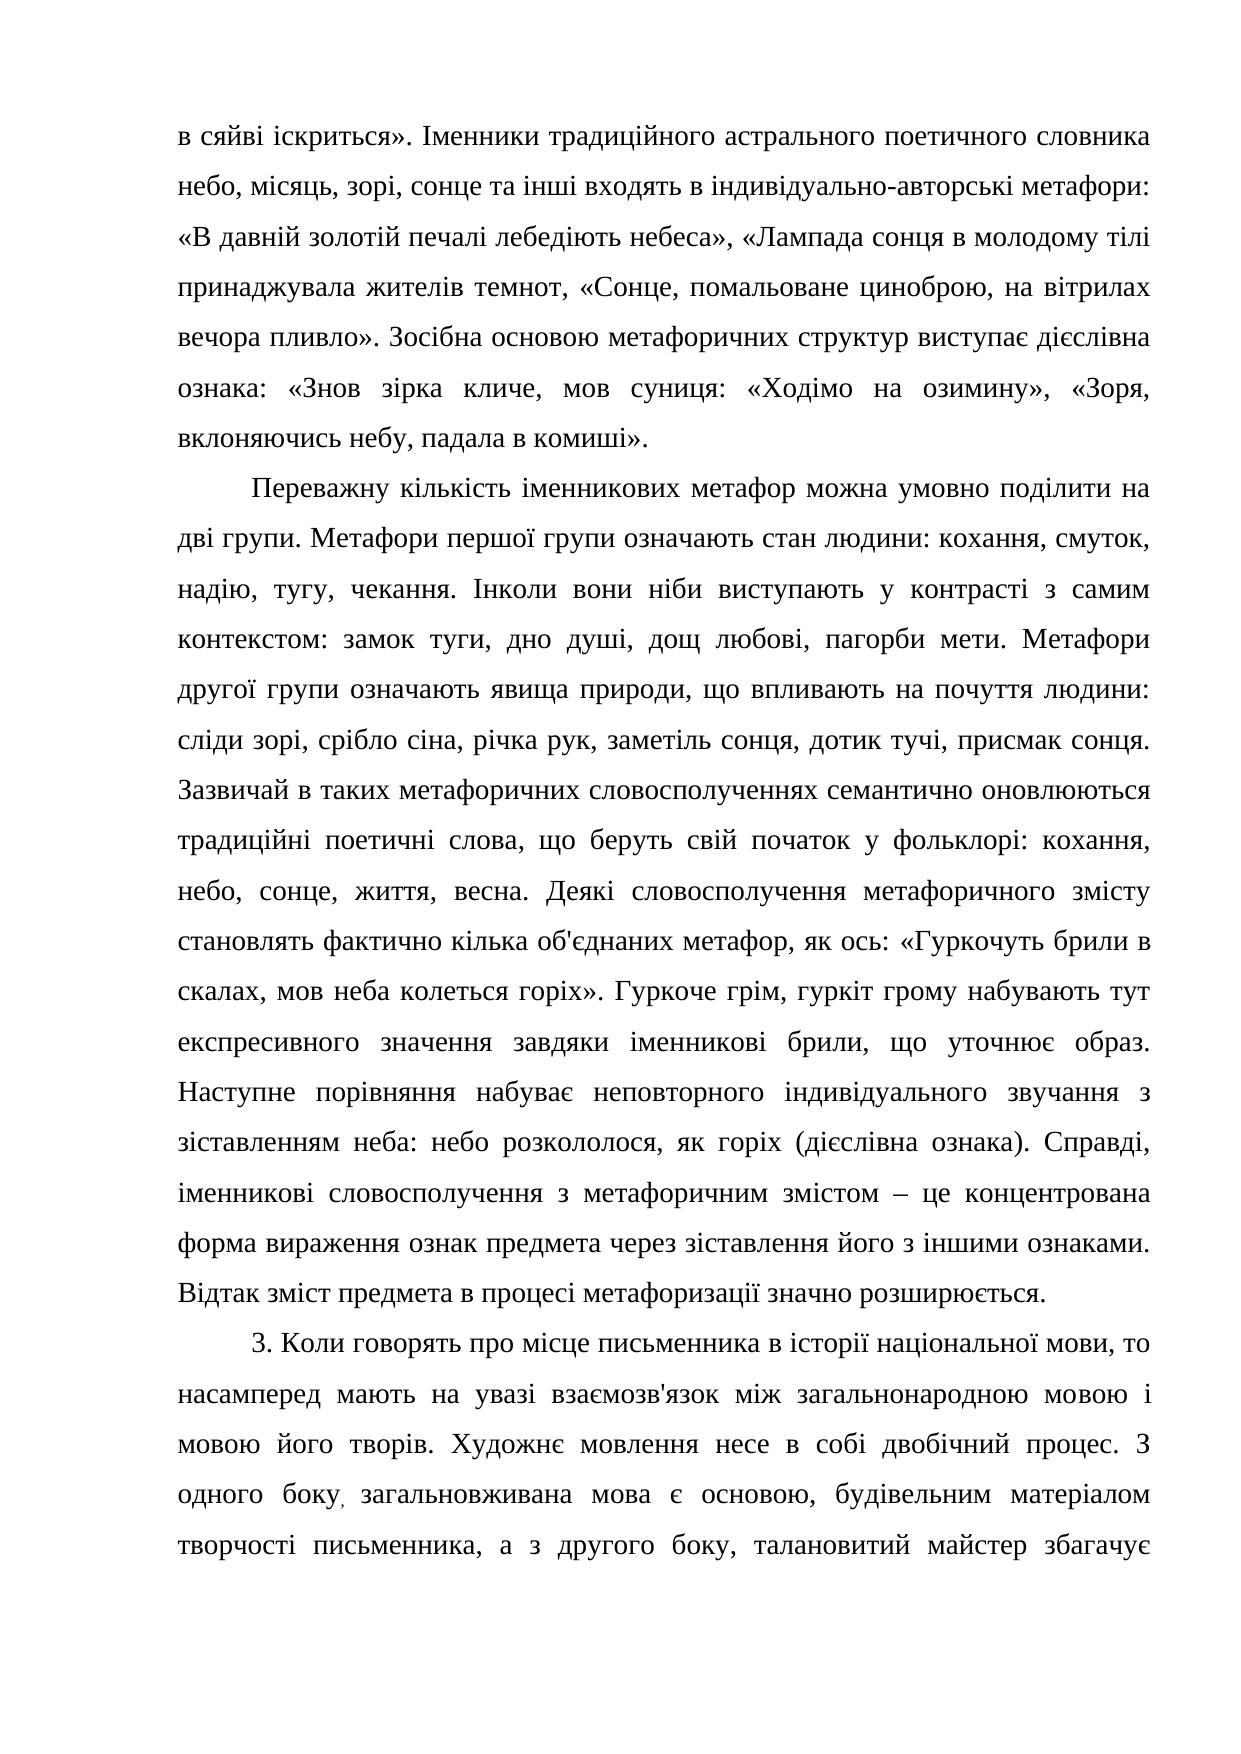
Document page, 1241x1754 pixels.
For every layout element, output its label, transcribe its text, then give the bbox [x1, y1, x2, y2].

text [177, 1326, 1152, 1560]
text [177, 118, 1152, 453]
text Переважну кількість іменникових метафор можна умовно поділити на дві групи. Метафори першої групи означають стан людини: кохання, смуток, надію, тугу, чекання. Інколи вони ніби виступають у контрасті з самим контекстом: замок туги, дно душі, дощ любові, пагорби мети. Метафори другої групи означають явища природи, що впливають на почуття людини: сліди зорі, срібло сіна, річка рук, заметіль сонця, дотик тучі, присмак сонця. Зазвичай в таких метафоричних словосполученнях семантично оновлюються традиційні поетичні слова, що беруть свій початок у фольклорі: кохання, небо, сонце, життя, весна. Деякі словосполучення метафоричного змісту становлять фактично кілька об'єднаних метафор, як ось: «Гуркочуть брили в скалах, мов неба колеться горіх». Гуркоче грім, гуркіт грому набувають тут експресивного значення завдяки іменникові брили, що уточнює образ. Наступне порівняння набуває неповторного індивідуального звучання з зіставленням неба: небо розкололося, як горіх (дієслівна ознака). Справді, іменникові словосполучення з метафоричним змістом – це концентрована форма вираження ознак предмета через зіставлення його з іншими ознаками. Відтак зміст предмета в процесі метафоризації значно розширюється. [177, 470, 1152, 1309]
